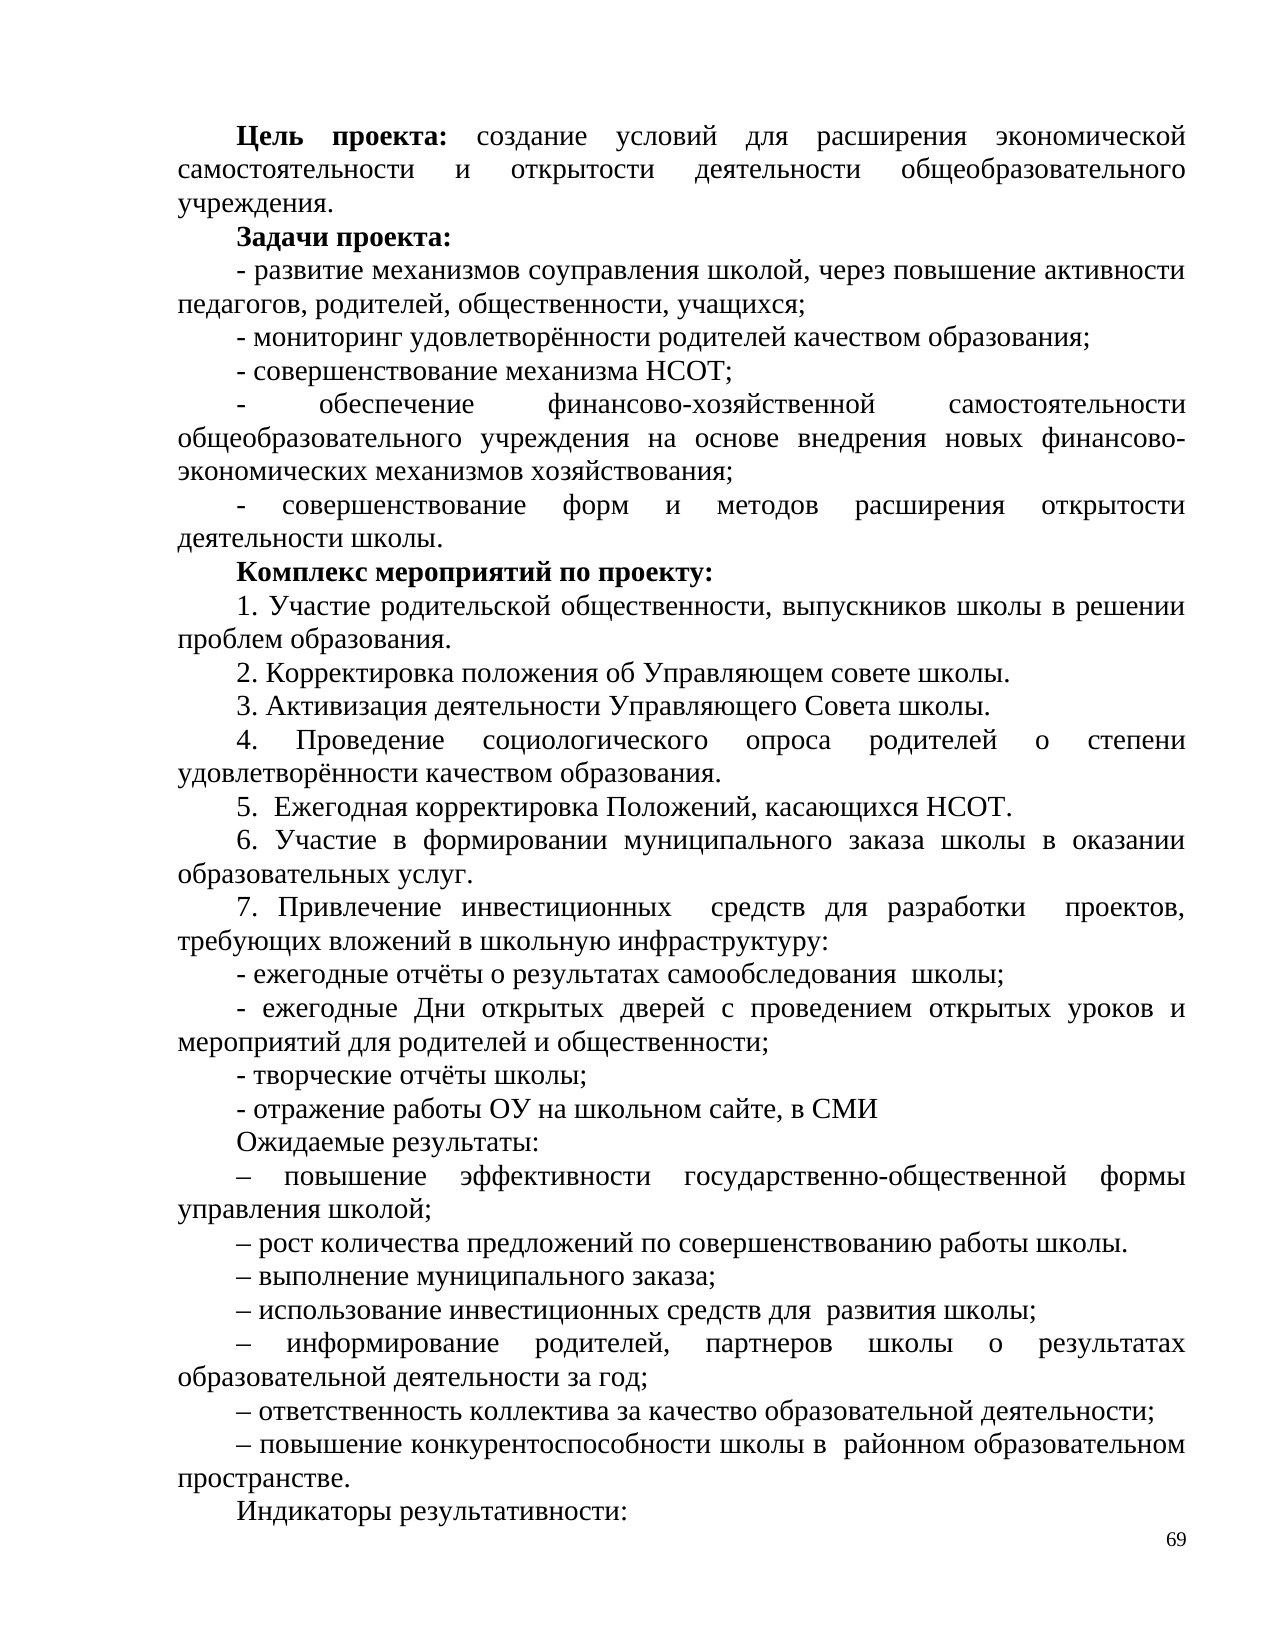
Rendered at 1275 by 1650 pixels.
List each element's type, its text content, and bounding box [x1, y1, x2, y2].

text - ежегодные Дни открытых дверей с проведением открытых уроков и мероприятий для родителей и общественности; [177, 990, 1186, 1057]
text - совершенствование форм и методов расширения открытости деятельности школы. [177, 487, 1186, 554]
list ответственность коллектива за качество образовательной деятельности; [177, 1393, 1186, 1426]
list рост количества предложений по совершенствованию работы школы. [177, 1225, 1186, 1258]
text Комплекс мероприятий по проекту: [177, 554, 1186, 588]
text 4. Проведение социологического опроса родителей о степени удовлетворённости качеством образования. [177, 722, 1186, 789]
text - совершенствование механизма НСОТ; [177, 353, 1186, 386]
text Цель проекта: создание условий для расширения экономической самостоятельности и открытости деятельности общеобразовательного учреждения. [177, 118, 1186, 219]
text 6. Участие в формировании муниципального заказа школы в оказании образовательных услуг. [177, 822, 1186, 889]
list повышение эффективности государственно-общественной формы управления школой; [177, 1158, 1186, 1225]
text Задачи проекта: [177, 219, 1186, 252]
text 2. Корректировка положения об Управляющем совете школы. [236, 655, 1186, 688]
text - отражение работы ОУ на школьном сайте, в СМИ [236, 1091, 1186, 1124]
text 1. Участие родительской общественности, выпускников школы в решении проблем образования. [177, 588, 1186, 655]
text 3. Активизация деятельности Управляющего Совета школы. [177, 688, 1186, 722]
text - ежегодные отчёты о результатах самообследования школы; [236, 957, 1186, 990]
text Ожидаемые результаты: [177, 1124, 1186, 1158]
text - развитие механизмов соуправления школой, через повышение активности педагогов, родителей, общественности, учащихся; [177, 252, 1186, 319]
list использование инвестиционных средств для развития школы; [177, 1292, 1186, 1326]
list повышение конкурентоспособности школы в районном образовательном пространстве. [177, 1426, 1186, 1493]
text - обеспечение финансово-хозяйственной самостоятельности общеобразовательного учреждения на основе внедрения новых финансово-экономических механизмов хозяйствования; [177, 386, 1186, 487]
list Ежегодная корректировка Положений, касающихся НСОТ. [236, 789, 1186, 822]
text - мониторинг удовлетворённости родителей качеством образования; [177, 319, 1186, 353]
list выполнение муниципального заказа; [177, 1258, 1186, 1292]
text 7. Привлечение инвестиционных средств для разработки проектов, требующих вложений в школьную инфраструктуру: [177, 889, 1186, 957]
text - творческие отчёты школы; [236, 1057, 1186, 1091]
text Индикаторы результативности: [177, 1493, 1186, 1527]
list информирование родителей, партнеров школы о результатах образовательной деятельности за год; [177, 1326, 1186, 1393]
